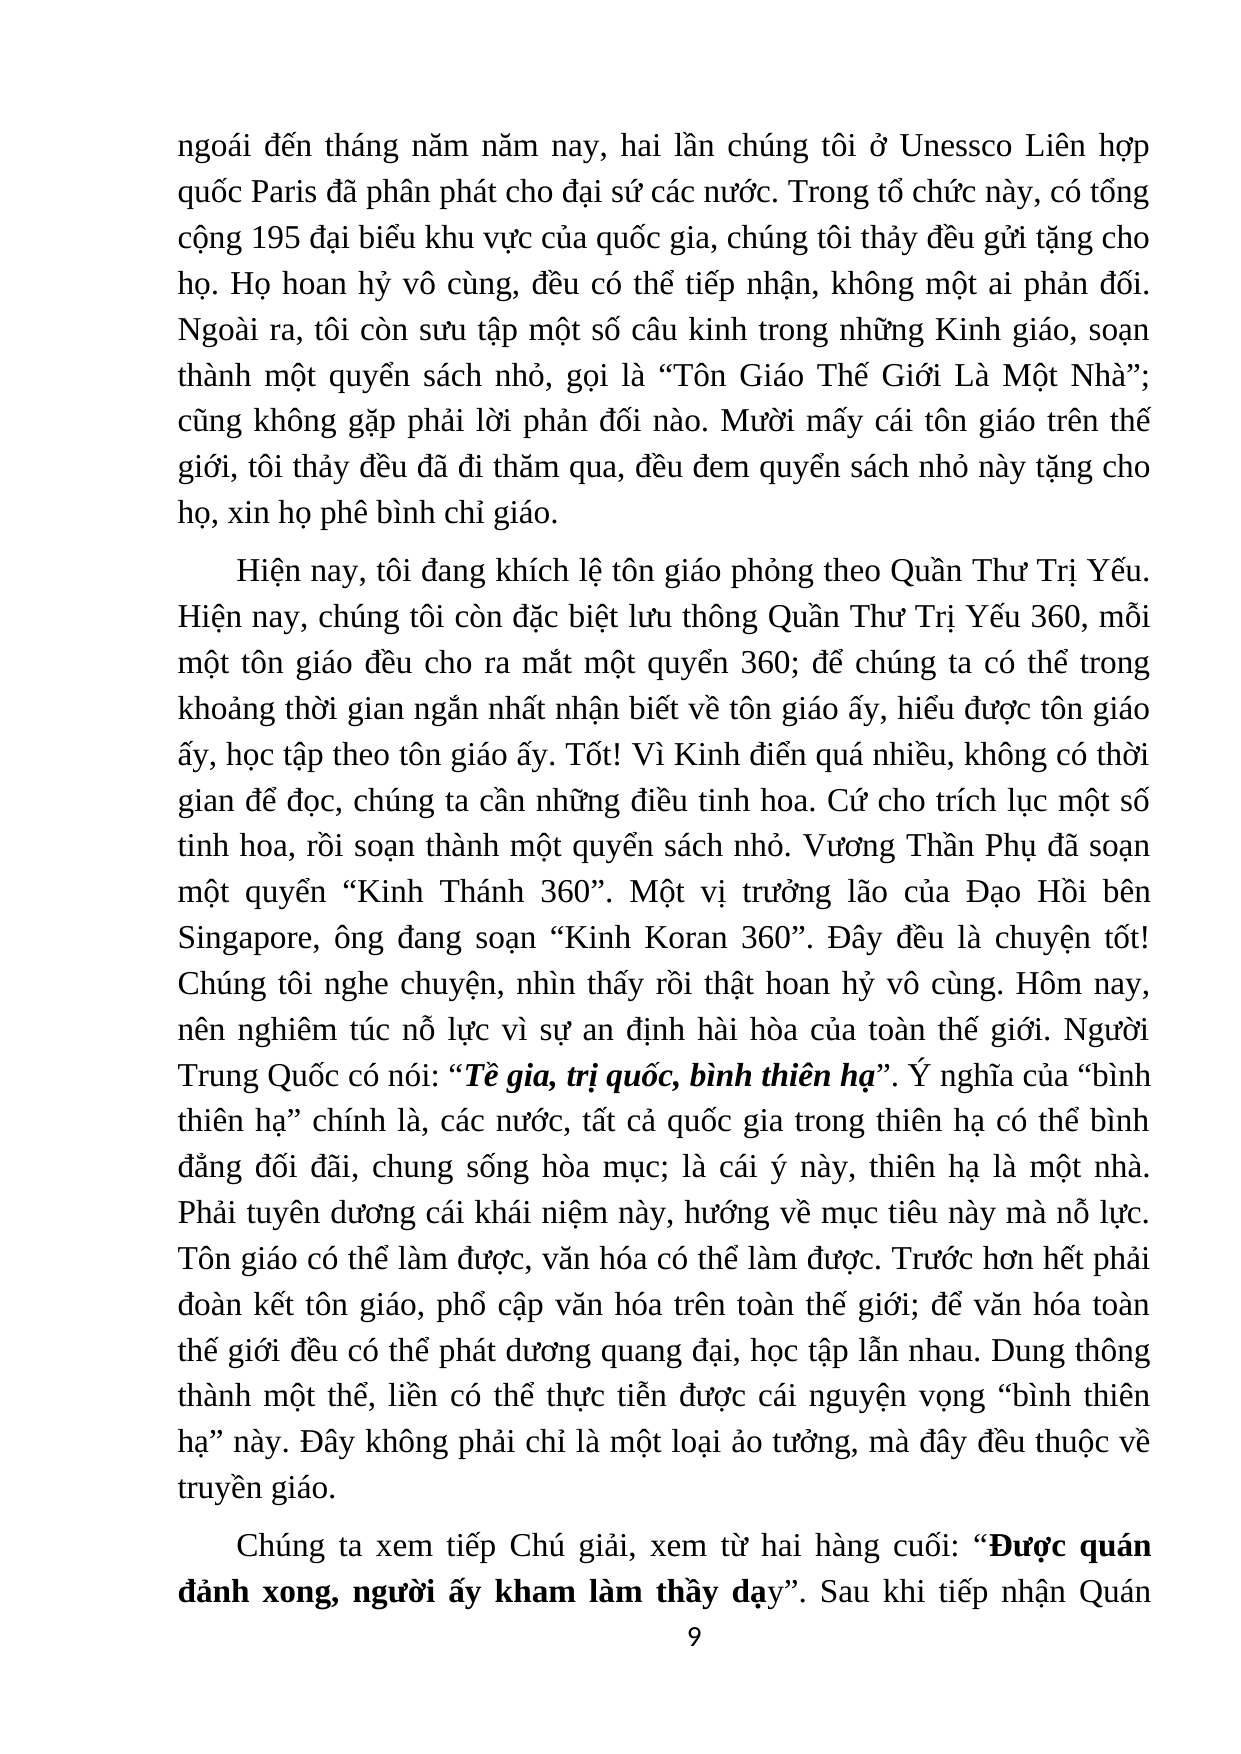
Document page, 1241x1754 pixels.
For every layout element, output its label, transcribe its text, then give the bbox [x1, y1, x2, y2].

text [177, 118, 1152, 531]
text Hiện nay, tôi đang khích lệ tôn giáo phỏng theo Quần Thư Trị Yếu. Hiện nay, chúng tôi còn đặc biệt lưu thông Quần Thư Trị Yếu 360, mỗi một tôn giáo đều cho ra mắt một quyển 360; để chúng ta có thể trong khoảng thời gian ngắn nhất nhận biết về tôn giáo ấy, hiểu được tôn giáo ấy, học tập theo tôn giáo ấy. Tốt! Vì Kinh điển quá nhiều, không có thời gian để đọc, chúng ta cần những điều tinh hoa. Cứ cho trích lục một số tinh hoa, rồi soạn thành một quyển sách nhỏ. Vương Thần Phụ đã soạn một quyển “Kinh Thánh 360”. Một vị trưởng lão của Đạo Hồi bên Singapore, ông đang soạn “Kinh Koran 360”. Đây đều là chuyện tốt! Chúng tôi nghe chuyện, nhìn thấy rồi thật hoan hỷ vô cùng. Hôm nay, nên nghiêm túc nỗ lực vì sự an định hài hòa của toàn thế giới. Người Trung Quốc có nói: “Tề gia, trị quốc, bình thiên hạ”. Ý nghĩa của “bình thiên hạ” chính là, các nước, tất cả quốc gia trong thiên hạ có thể bình đẳng đối đãi, chung sống hòa mục; là cái ý này, thiên hạ là một nhà. Phải tuyên dương cái khái niệm này, hướng về mục tiêu này mà nỗ lực. Tôn giáo có thể làm được, văn hóa có thể làm được. Trước hơn hết phải đoàn kết tôn giáo, phổ cập văn hóa trên toàn thế giới; để văn hóa toàn thế giới đều có thể phát dương quang đại, học tập lẫn nhau. Dung thông thành một thể, liền có thể thực tiễn được cái nguyện vọng “bình thiên hạ” này. Đây không phải chỉ là một loại ảo tưởng, mà đây đều thuộc về truyền giáo. [177, 543, 1152, 1506]
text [177, 1518, 1152, 1610]
